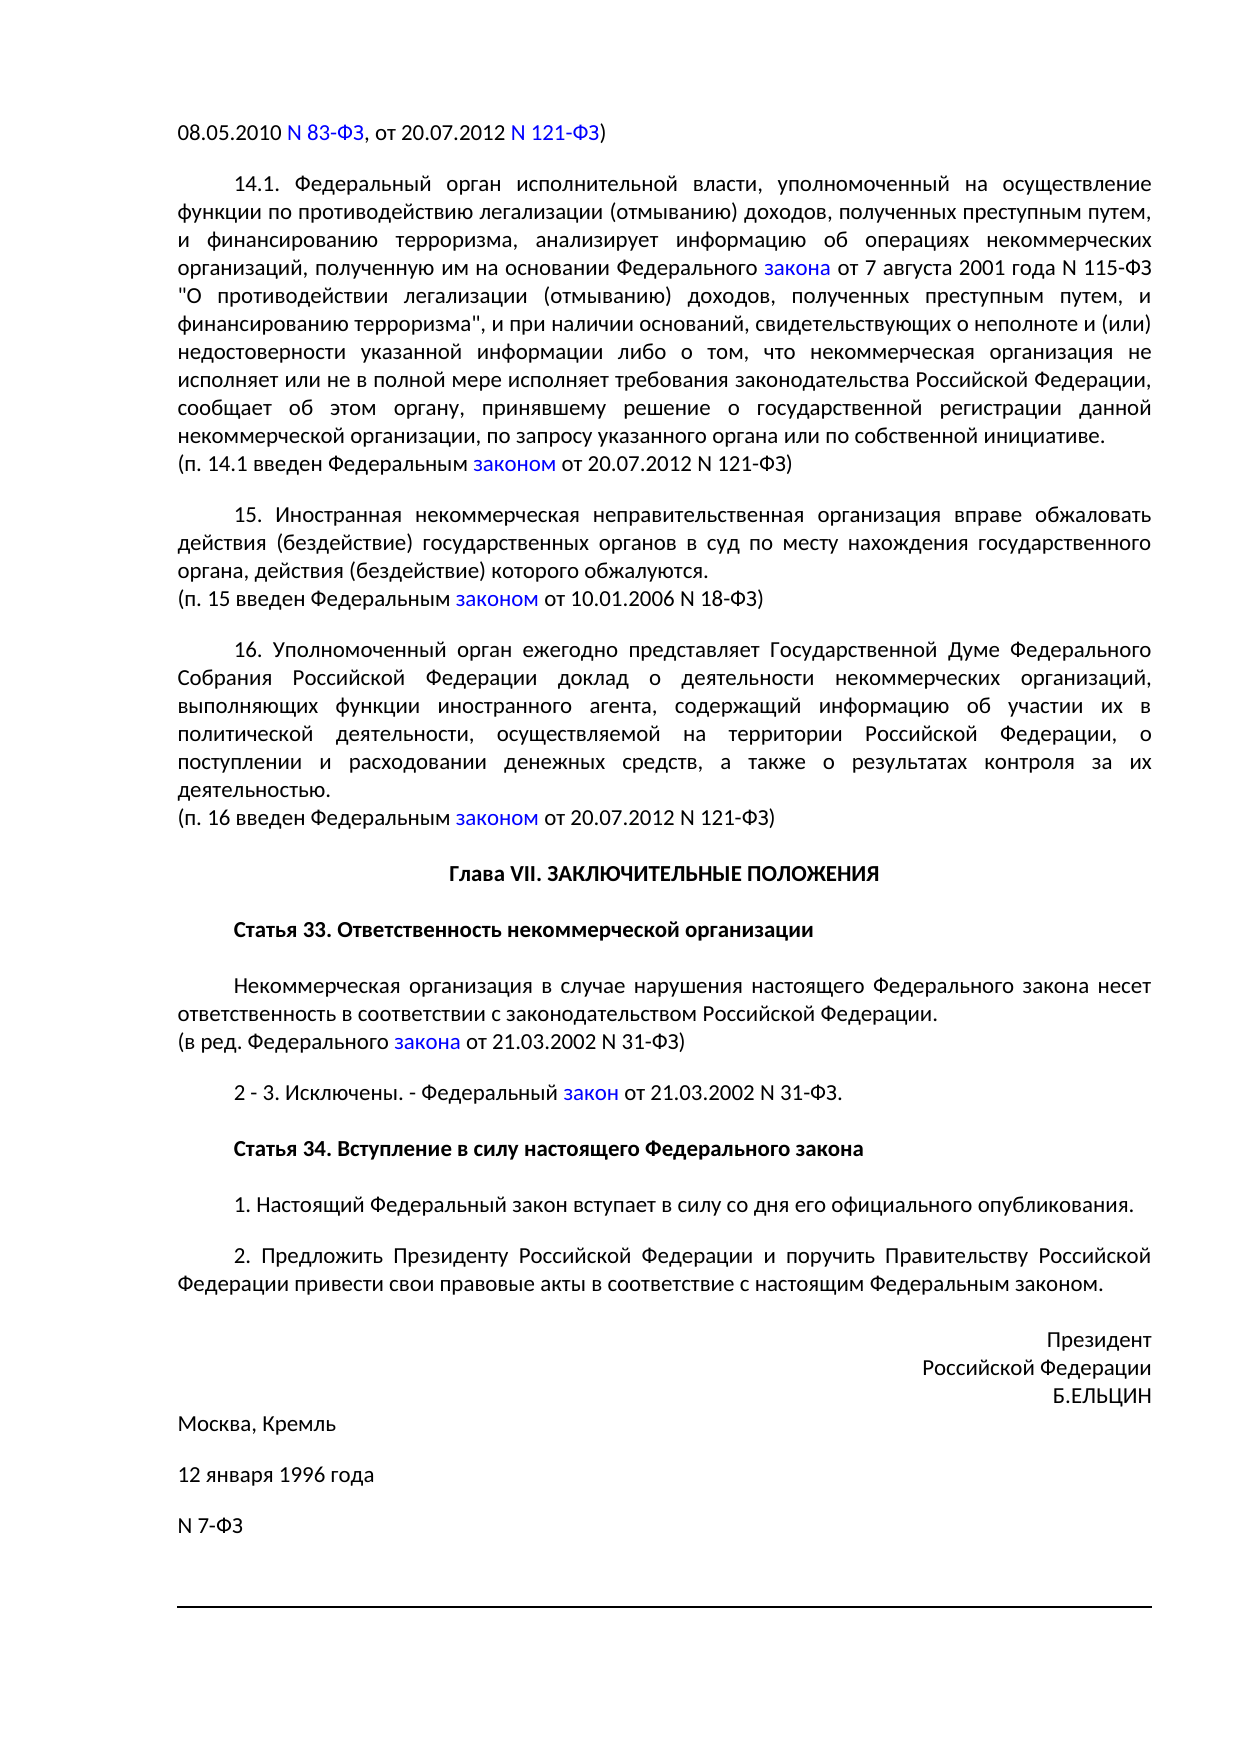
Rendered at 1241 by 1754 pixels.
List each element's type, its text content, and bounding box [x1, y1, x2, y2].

text Российской Федерации [177, 1353, 1152, 1382]
text 2. Предложить Президенту Российской Федерации и поручить Правительству Российской Федерации привести свои правовые акты в соответствие с настоящим Федеральным законом. [177, 1241, 1152, 1297]
text (в ред. Федерального закона от 21.03.2002 N 31-ФЗ) [177, 1027, 1152, 1056]
text 2 - 3. Исключены. - Федеральный закон от 21.03.2002 N 31-ФЗ. [177, 1078, 1152, 1106]
text 14.1. Федеральный орган исполнительной власти, уполномоченный на осуществление функции по противодействию легализации (отмыванию) доходов, полученных преступным путем, и финансированию терроризма, анализирует информацию об операциях некоммерческих организаций, полученную им на основании Федерального закона от 7 августа 2001 года N 115-ФЗ "О противодействии легализации (отмыванию) доходов, полученных преступным путем, и финансированию терроризма", и при наличии оснований, свидетельствующих о неполноте и (или) недостоверности указанной информации либо о том, что некоммерческая организация не исполняет или не в полной мере исполняет требования законодательства Российской Федерации, сообщает об этом органу, принявшему решение о государственной регистрации данной некоммерческой организации, по запросу указанного органа или по собственной инициативе. [177, 169, 1152, 449]
text 16. Уполномоченный орган ежегодно представляет Государственной Думе Федерального Собрания Российской Федерации доклад о деятельности некоммерческих организаций, выполняющих функции иностранного агента, содержащий информацию об участии их в политической деятельности, осуществляемой на территории Российской Федерации, о поступлении и расходовании денежных средств, а также о результатах контроля за их деятельностью. [177, 635, 1152, 803]
text Некоммерческая организация в случае нарушения настоящего Федерального закона несет ответственность в соответствии с законодательством Российской Федерации. [177, 971, 1152, 1027]
text (п. 15 введен Федеральным законом от 10.01.2006 N 18-ФЗ) [177, 584, 1152, 612]
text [177, 118, 1152, 146]
text Москва, Кремль [177, 1409, 1152, 1438]
text N 7-ФЗ [177, 1511, 1152, 1539]
text Президент [177, 1326, 1152, 1353]
title Глава VII. ЗАКЛЮЧИТЕЛЬНЫЕ ПОЛОЖЕНИЯ [177, 859, 1152, 887]
text (п. 16 введен Федеральным законом от 20.07.2012 N 121-ФЗ) [177, 803, 1152, 831]
title Статья 34. Вступление в силу настоящего Федерального закона [177, 1134, 1152, 1162]
text 12 января 1996 года [177, 1461, 1152, 1488]
text 15. Иностранная некоммерческая неправительственная организация вправе обжаловать действия (бездействие) государственных органов в суд по месту нахождения государственного органа, действия (бездействие) которого обжалуются. [177, 500, 1152, 584]
text (п. 14.1 введен Федеральным законом от 20.07.2012 N 121-ФЗ) [177, 449, 1152, 477]
text 1. Настоящий Федеральный закон вступает в силу со дня его официального опубликования. [177, 1191, 1152, 1218]
text Б.ЕЛЬЦИН [177, 1382, 1152, 1409]
title Статья 33. Ответственность некоммерческой организации [177, 915, 1152, 943]
